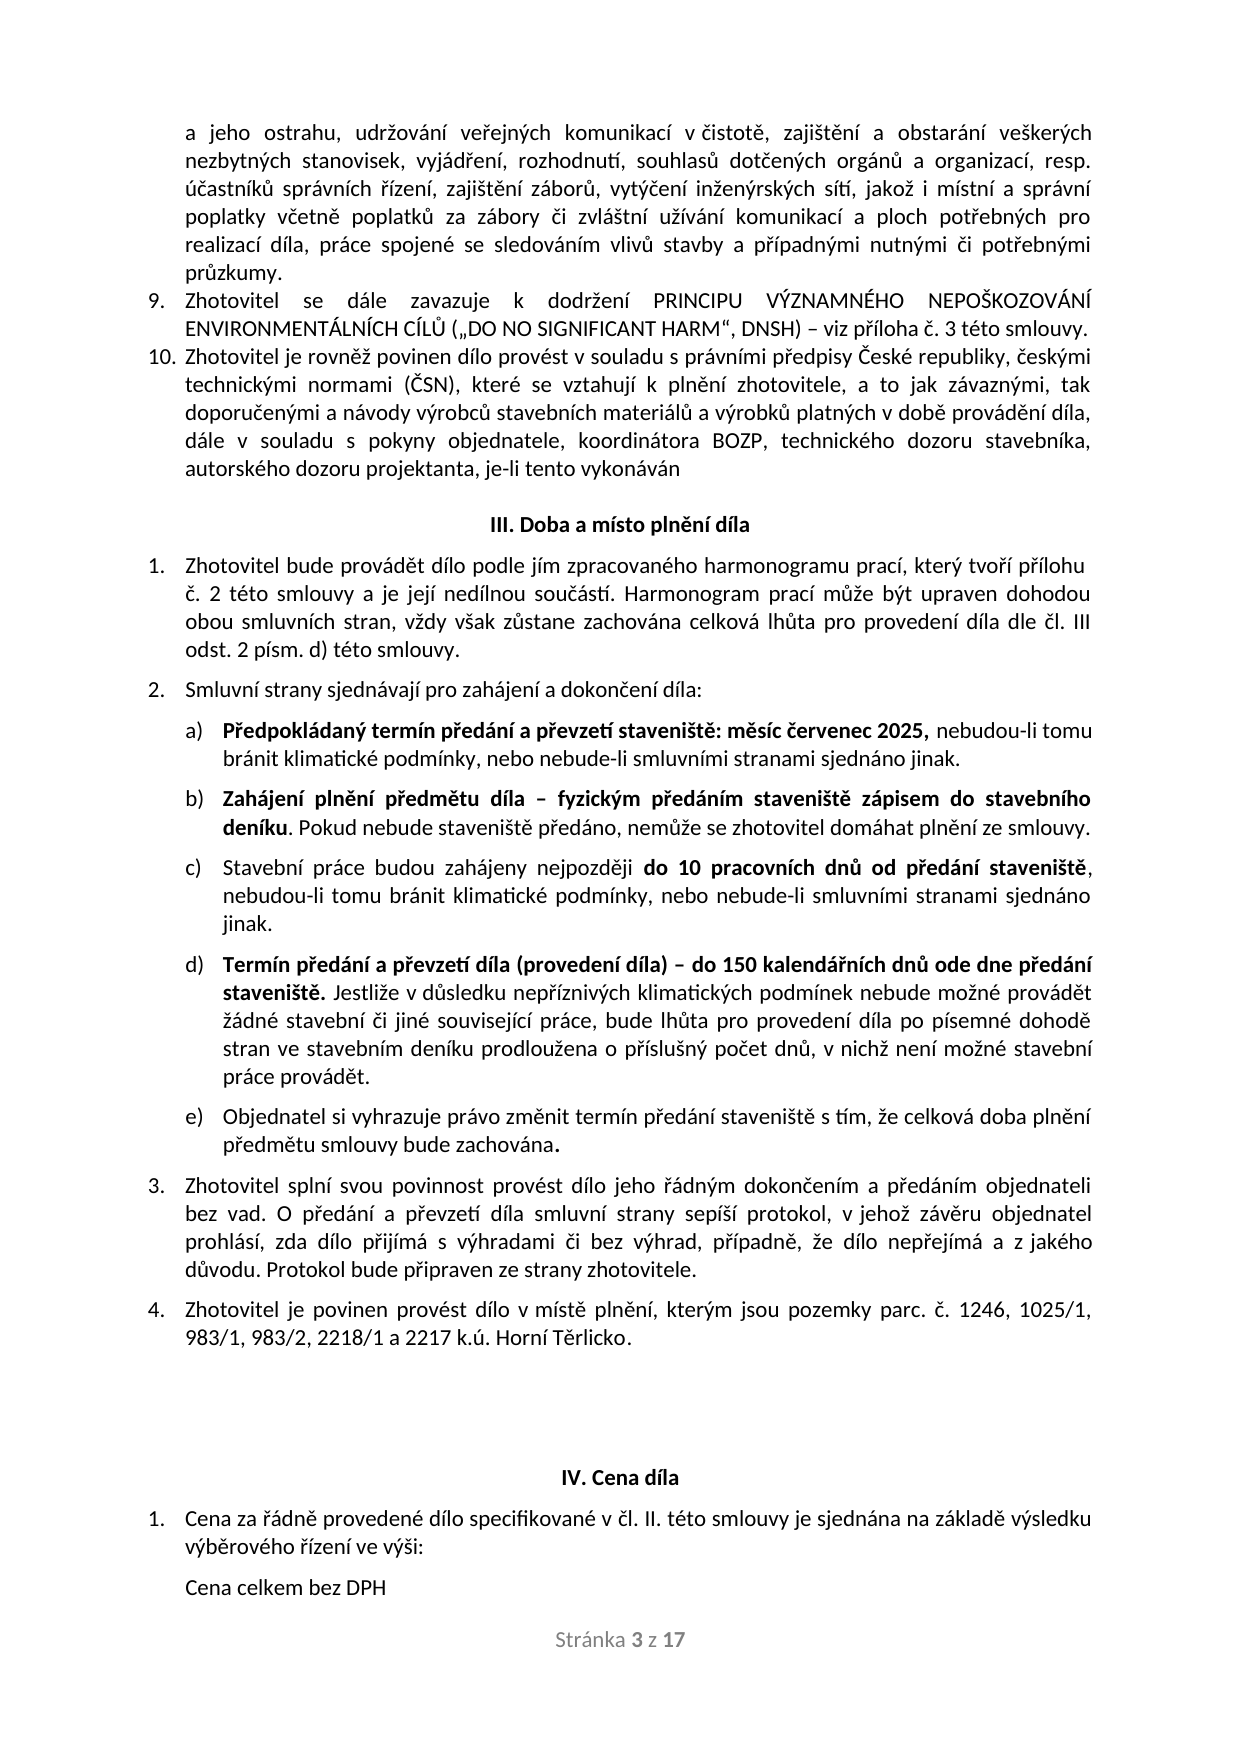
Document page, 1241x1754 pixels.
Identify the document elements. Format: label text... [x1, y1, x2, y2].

text Cena celkem bez DPH [185, 1573, 1093, 1601]
text IV. Cena díla [148, 1463, 1093, 1492]
list Zhotovitel se dále zavazuje k dodržení PRINCIPU VÝZNAMNÉHO NEPOŠKOZOVÁNÍ ENVIRONMENTÁLNÍCH CÍLŮ („DO NO SIGNIFICANT HARM“, DNSH) – viz příloha č. 3 této smlouvy. [148, 286, 1093, 342]
list Cena za řádně provedené dílo specifikované v čl. II. této smlouvy je sjednána na základě výsledku výběrového řízení ve výši: [148, 1504, 1093, 1560]
list Předpokládaný termín předání a převzetí staveniště: měsíc červenec 2025, nebudou-li tomu bránit klimatické podmínky, nebo nebude-li smluvními stranami sjednáno jinak. [185, 716, 1093, 772]
list Zahájení plnění předmětu díla – fyzickým předáním staveniště zápisem do stavebního deníku. Pokud nebude staveniště předáno, nemůže se zhotovitel domáhat plnění ze smlouvy. [185, 784, 1093, 841]
list Zhotovitel je rovněž povinen dílo provést v souladu s právními předpisy České republiky, českými technickými normami (ČSN), které se vztahují k plnění zhotovitele, a to jak závaznými, tak doporučenými a návody výrobců stavebních materiálů a výrobků platných v době provádění díla, dále v souladu s pokyny objednatele, koordinátora BOZP, technického dozoru stavebníka, autorského dozoru projektanta, je-li tento vykonáván [148, 342, 1093, 482]
list Zhotovitel splní svou povinnost provést dílo jeho řádným dokončením a předáním objednateli bez vad. O předání a převzetí díla smluvní strany sepíší protokol, v jehož závěru objednatel prohlásí, zda dílo přijímá s výhradami či bez výhrad, případně, že dílo nepřejímá a z jakého důvodu. Protokol bude připraven ze strany zhotovitele. [148, 1171, 1093, 1283]
list Zhotovitel bude provádět dílo podle jím zpracovaného harmonogramu prací, který tvoří přílohu č. 2 této smlouvy a je její nedílnou součástí. Harmonogram prací může být upraven dohodou obou smluvních stran, vždy však zůstane zachována celková lhůta pro provedení díla dle čl. III odst. 2 písm. d) této smlouvy. [148, 551, 1093, 663]
list Zhotovitel je povinen provést dílo v místě plnění, kterým jsou pozemky parc. č. 1246, 1025/1, 983/1, 983/2, 2218/1 a 2217 k.ú. Horní Těrlicko. [148, 1295, 1093, 1351]
list Objednatel si vyhrazuje právo změnit termín předání staveniště s tím, že celková doba plnění předmětu smlouvy bude zachována. [185, 1102, 1093, 1158]
list Stavební práce budou zahájeny nejpozději do 10 pracovních dnů od předání staveniště, nebudou-li tomu bránit klimatické podmínky, nebo nebude-li smluvními stranami sjednáno jinak. [185, 853, 1093, 937]
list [148, 118, 1093, 286]
list Termín předání a převzetí díla (provedení díla) – do 150 kalendářních dnů ode dne předání staveniště. Jestliže v důsledku nepříznivých klimatických podmínek nebude možné provádět žádné stavební či jiné související práce, bude lhůta pro provedení díla po písemné dohodě stran ve stavebním deníku prodloužena o příslušný počet dnů, v nichž není možné stavební práce provádět. [185, 950, 1093, 1090]
text III. Doba a místo plnění díla [148, 510, 1093, 538]
list Smluvní strany sjednávají pro zahájení a dokončení díla: [148, 676, 1093, 703]
